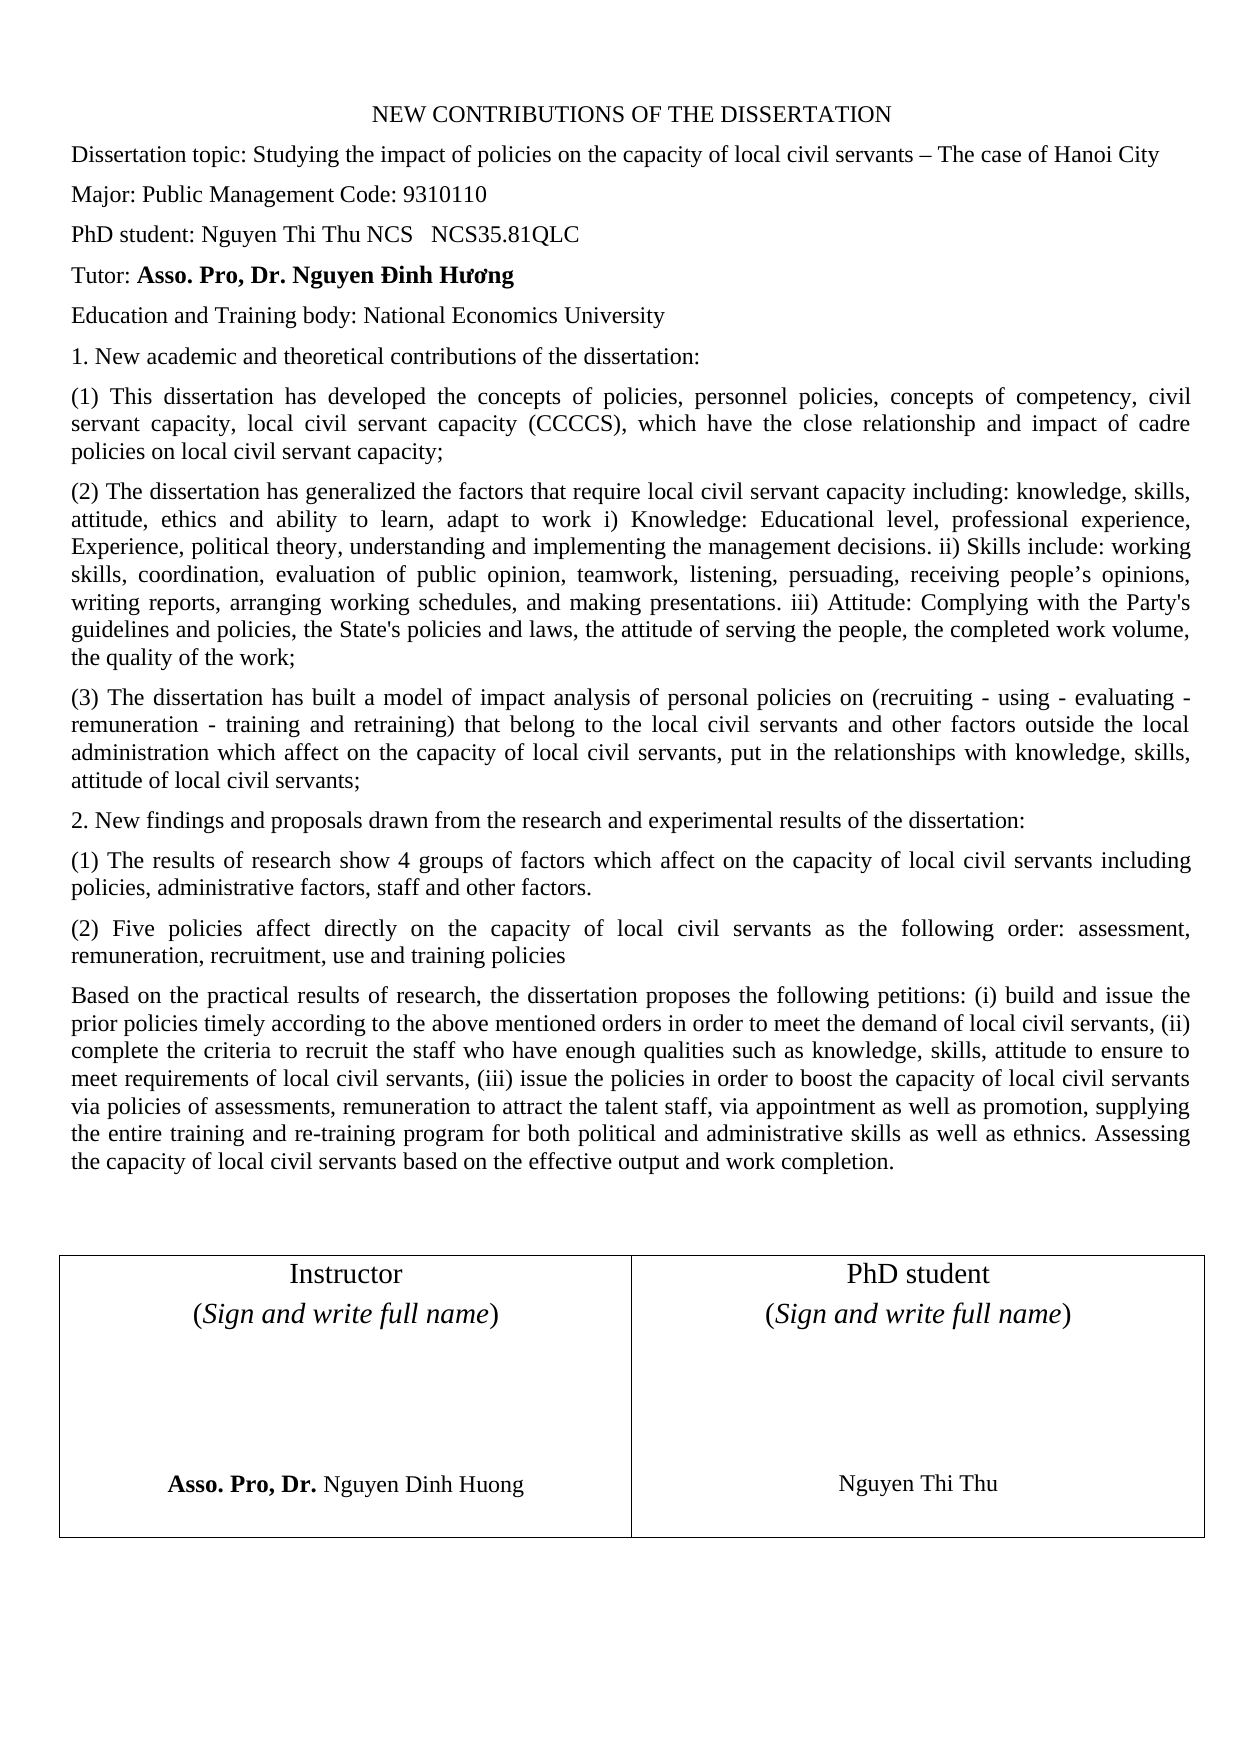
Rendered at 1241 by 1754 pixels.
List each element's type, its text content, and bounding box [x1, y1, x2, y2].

text (2) The dissertation has generalized the factors that require local civil servant capacity including: knowledge, skills, attitude, ethics and ability to learn, adapt to work i) Knowledge: Educational level, professional experience, Experience, political theory, understanding and implementing the management decisions. ii) Skills include: working skills, coordination, evaluation of public opinion, teamwork, listening, persuading, receiving people’s opinions, writing reports, arranging working schedules, and making presentations. iii) Attitude: Complying with the Party's guidelines and policies, the State's policies and laws, the attitude of serving the people, the completed work volume, the quality of the work; [71, 477, 1193, 670]
text 2. New findings and proposals drawn from the research and experimental results of the dissertation: [71, 806, 1193, 833]
text (1) This dissertation has developed the concepts of policies, personnel policies, concepts of competency, civil servant capacity, local civil servant capacity (CCCCS), which have the close relationship and impact of cadre policies on local civil servant capacity; [71, 382, 1193, 464]
text (1) The results of research show 4 groups of factors which affect on the capacity of local civil servants including policies, administrative factors, staff and other factors. [71, 846, 1193, 901]
table_header Instructor (Sign and write full name) Asso. Pro, Dr. Nguyen Dinh Huong [60, 1256, 631, 1537]
text (3) The dissertation has built a model of impact analysis of personal policies on (recruiting - using - evaluating - remuneration - training and retraining) that belong to the local civil servants and other factors outside the local administration which affect on the capacity of local civil servants, put in the relationships with knowledge, skills, attitude of local civil servants; [71, 683, 1193, 793]
text (2) Five policies affect directly on the capacity of local civil servants as the following order: assessment, remuneration, recruitment, use and training policies [71, 913, 1193, 969]
text PhD student: Nguyen Thi Thu NCS NCS35.81QLC [71, 220, 1193, 248]
table_header PhD student (Sign and write full name) Nguyen Thi Thu [632, 1256, 1204, 1537]
text 1. New academic and theoretical contributions of the dissertation: [71, 342, 1193, 369]
text Based on the practical results of research, the dissertation proposes the following petitions: (i) build and issue the prior policies timely according to the above mentioned orders in order to meet the demand of local civil servants, (ii) complete the criteria to recruit the staff who have enough qualities such as knowledge, skills, attitude to ensure to meet requirements of local civil servants, (iii) issue the policies in order to boost the capacity of local civil servants via policies of assessments, remuneration to attract the talent staff, via appointment as well as promotion, supplying the entire training and re-training program for both political and administrative skills as well as ethnics. Assessing the capacity of local civil servants based on the effective output and work completion. [71, 981, 1193, 1174]
text Tutor: Asso. Pro, Dr. Nguyen Đinh Hương [71, 260, 1193, 289]
text Education and Training body: National Economics University [71, 302, 1193, 329]
text Dissertation topic: Studying the impact of policies on the capacity of local civil servants – The case of Hanoi City [71, 140, 1193, 168]
text NEW CONTRIBUTIONS OF THE DISSERTATION [71, 100, 1193, 127]
text Major: Public Management Code: 9310110 [71, 180, 1193, 208]
